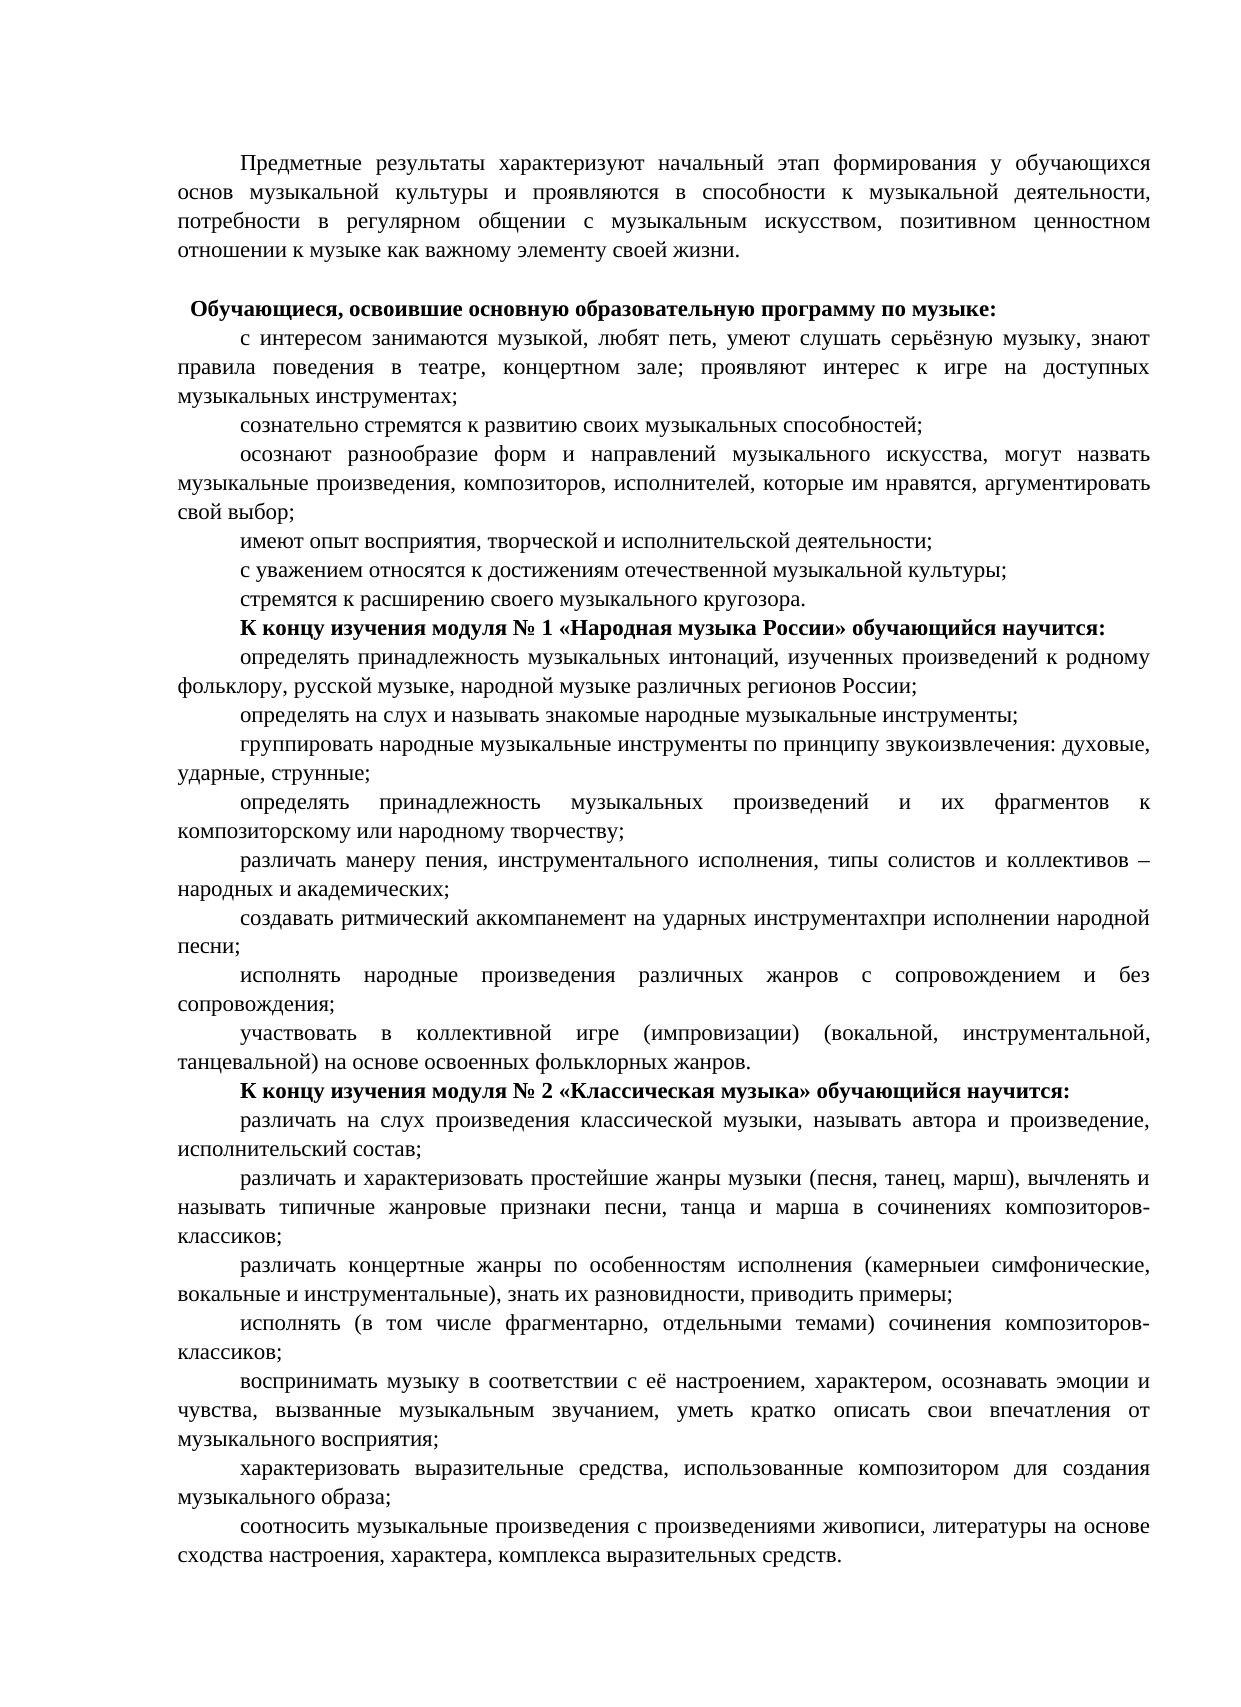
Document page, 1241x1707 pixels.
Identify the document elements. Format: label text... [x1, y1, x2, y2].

text осознают разнообразие форм и направлений музыкального искусства, могут назвать музыкальные произведения, композиторов, исполнителей, которые им нравятся, аргументировать свой выбор; [177, 440, 1152, 524]
text различать концертные жанры по особенностям исполнения (камерныеи симфонические, вокальные и инструментальные), знать их разновидности, приводить примеры; [177, 1251, 1152, 1306]
text соотносить музыкальные произведения с произведениями живописи, литературы на основе сходства настроения, характера, комплекса выразительных средств. [177, 1512, 1152, 1567]
text Предметные результаты характеризуют начальный этап формирования у обучающихся основ музыкальной культуры и проявляются в способности к музыкальной деятельности, потребности в регулярном общении с музыкальным искусством, позитивном ценностном отношении к музыке как важному элементу своей жизни. [177, 149, 1152, 262]
text группировать народные музыкальные инструменты по принципу звукоизвлечения: духовые, ударные, струнные; [177, 730, 1152, 785]
text различать и характеризовать простейшие жанры музыки (песня, танец, марш), вычленять и называть типичные жанровые признаки песни, танца и марша в сочинениях композиторов-классиков; [177, 1164, 1152, 1248]
text определять принадлежность музыкальных произведений и их фрагментов к композиторскому или народному творчеству; [177, 788, 1152, 843]
text определять на слух и называть знакомые народные музыкальные инструменты; [177, 701, 1152, 727]
text воспринимать музыку в соответствии с её настроением, характером, осознавать эмоции и чувства, вызванные музыкальным звучанием, уметь кратко описать свои впечатления от музыкального восприятия; [177, 1367, 1152, 1451]
text характеризовать выразительные средства, использованные композитором для создания музыкального образа; [177, 1454, 1152, 1509]
text различать манеру пения, инструментального исполнения, типы солистов и коллективов – народных и академических; [177, 846, 1152, 901]
text имеют опыт восприятия, творческой и исполнительской деятельности; [177, 527, 1152, 553]
text различать на слух произведения классической музыки, называть автора и произведение, исполнительский состав; [177, 1106, 1152, 1162]
text с интересом занимаются музыкой, любят петь, умеют слушать серьёзную музыку, знают правила поведения в театре, концертном зале; проявляют интерес к игре на доступных музыкальных инструментах; [177, 324, 1152, 409]
text создавать ритмический аккомпанемент на ударных инструментахпри исполнении народной песни; [177, 903, 1152, 959]
text участвовать в коллективной игре (импровизации) (вокальной, инструментальной, танцевальной) на основе освоенных фольклорных жанров. [177, 1019, 1152, 1075]
text сознательно стремятся к развитию своих музыкальных способностей; [177, 411, 1152, 438]
text исполнять (в том числе фрагментарно, отдельными темами) сочинения композиторов-классиков; [177, 1309, 1152, 1364]
text Обучающиеся, освоившие основную образовательную программу по музыке: [190, 295, 1152, 322]
text стремятся к расширению своего музыкального кругозора. [177, 585, 1152, 611]
text К концу изучения модуля № 2 «Классическая музыка» обучающийся научится: [177, 1077, 1152, 1104]
text с уважением относятся к достижениям отечественной музыкальной культуры; [177, 556, 1152, 582]
text исполнять народные произведения различных жанров с сопровождением и без сопровождения; [177, 961, 1152, 1017]
text определять принадлежность музыкальных интонаций, изученных произведений к родному фольклору, русской музыке, народной музыке различных регионов России; [177, 643, 1152, 698]
text К концу изучения модуля № 1 «Народная музыка России» обучающийся научится: [177, 614, 1152, 640]
